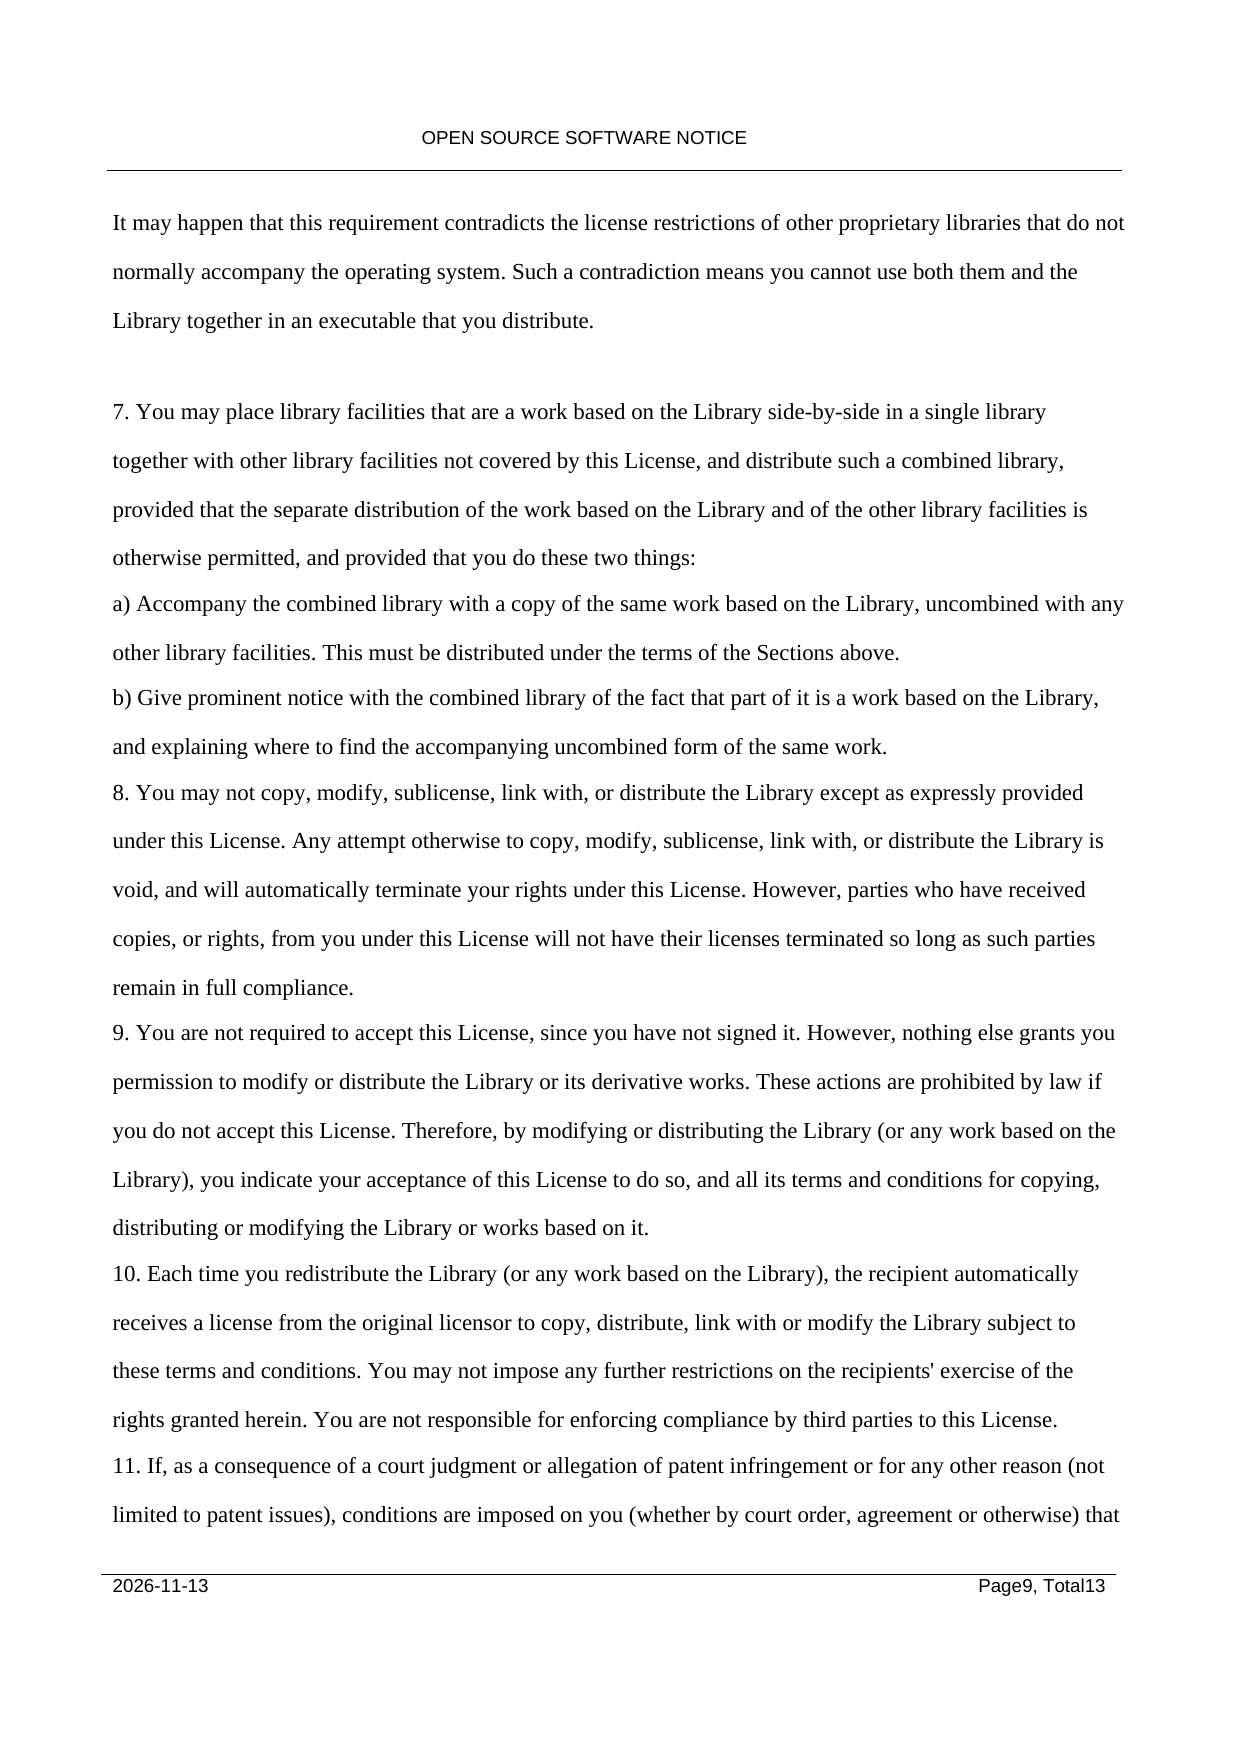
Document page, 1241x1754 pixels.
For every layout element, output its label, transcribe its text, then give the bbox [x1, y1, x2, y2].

text 10. Each time you redistribute the Library (or any work based on the Library), the recipient automatically receives a license from the original licensor to copy, distribute, link with or modify the Library subject to these terms and conditions. You may not impose any further restrictions on the recipients' exercise of the rights granted herein. You are not responsible for enforcing compliance by third parties to this License. [112, 1257, 1128, 1436]
text 9. You are not required to accept this License, since you have not signed it. However, nothing else grants you permission to modify or distribute the Library or its derivative works. These actions are prohibited by law if you do not accept this License. Therefore, by modifying or distributing the Library (or any work based on the Library), you indicate your acceptance of this License to do so, and all its terms and conditions for copying, distributing or modifying the Library or works based on it. [112, 1016, 1128, 1244]
text 7. You may place library facilities that are a work based on the Library side-by-side in a single library together with other library facilities not covered by this License, and distribute such a combined library, provided that the separate distribution of the work based on the Library and of the other library facilities is otherwise permitted, and provided that you do these two things: [112, 395, 1128, 574]
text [112, 1449, 1128, 1530]
text It may happen that this requirement contradicts the license restrictions of other proprietary libraries that do not normally accompany the operating system. Such a contradiction means you cannot use both them and the Library together in an executable that you distribute. [112, 206, 1128, 336]
text a) Accompany the combined library with a copy of the same work based on the Library, uncombined with any other library facilities. This must be distributed under the terms of the Sections above. [112, 587, 1128, 668]
text 8. You may not copy, modify, sublicense, link with, or distribute the Library except as expressly provided under this License. Any attempt otherwise to copy, modify, sublicense, link with, or distribute the Library is void, and will automatically terminate your rights under this License. However, parties who have received copies, or rights, from you under this License will not have their licenses terminated so long as such parties remain in full compliance. [112, 776, 1128, 1003]
text b) Give prominent notice with the combined library of the fact that part of it is a work based on the Library, and explaining where to find the accompanying uncombined form of the same work. [112, 681, 1128, 763]
